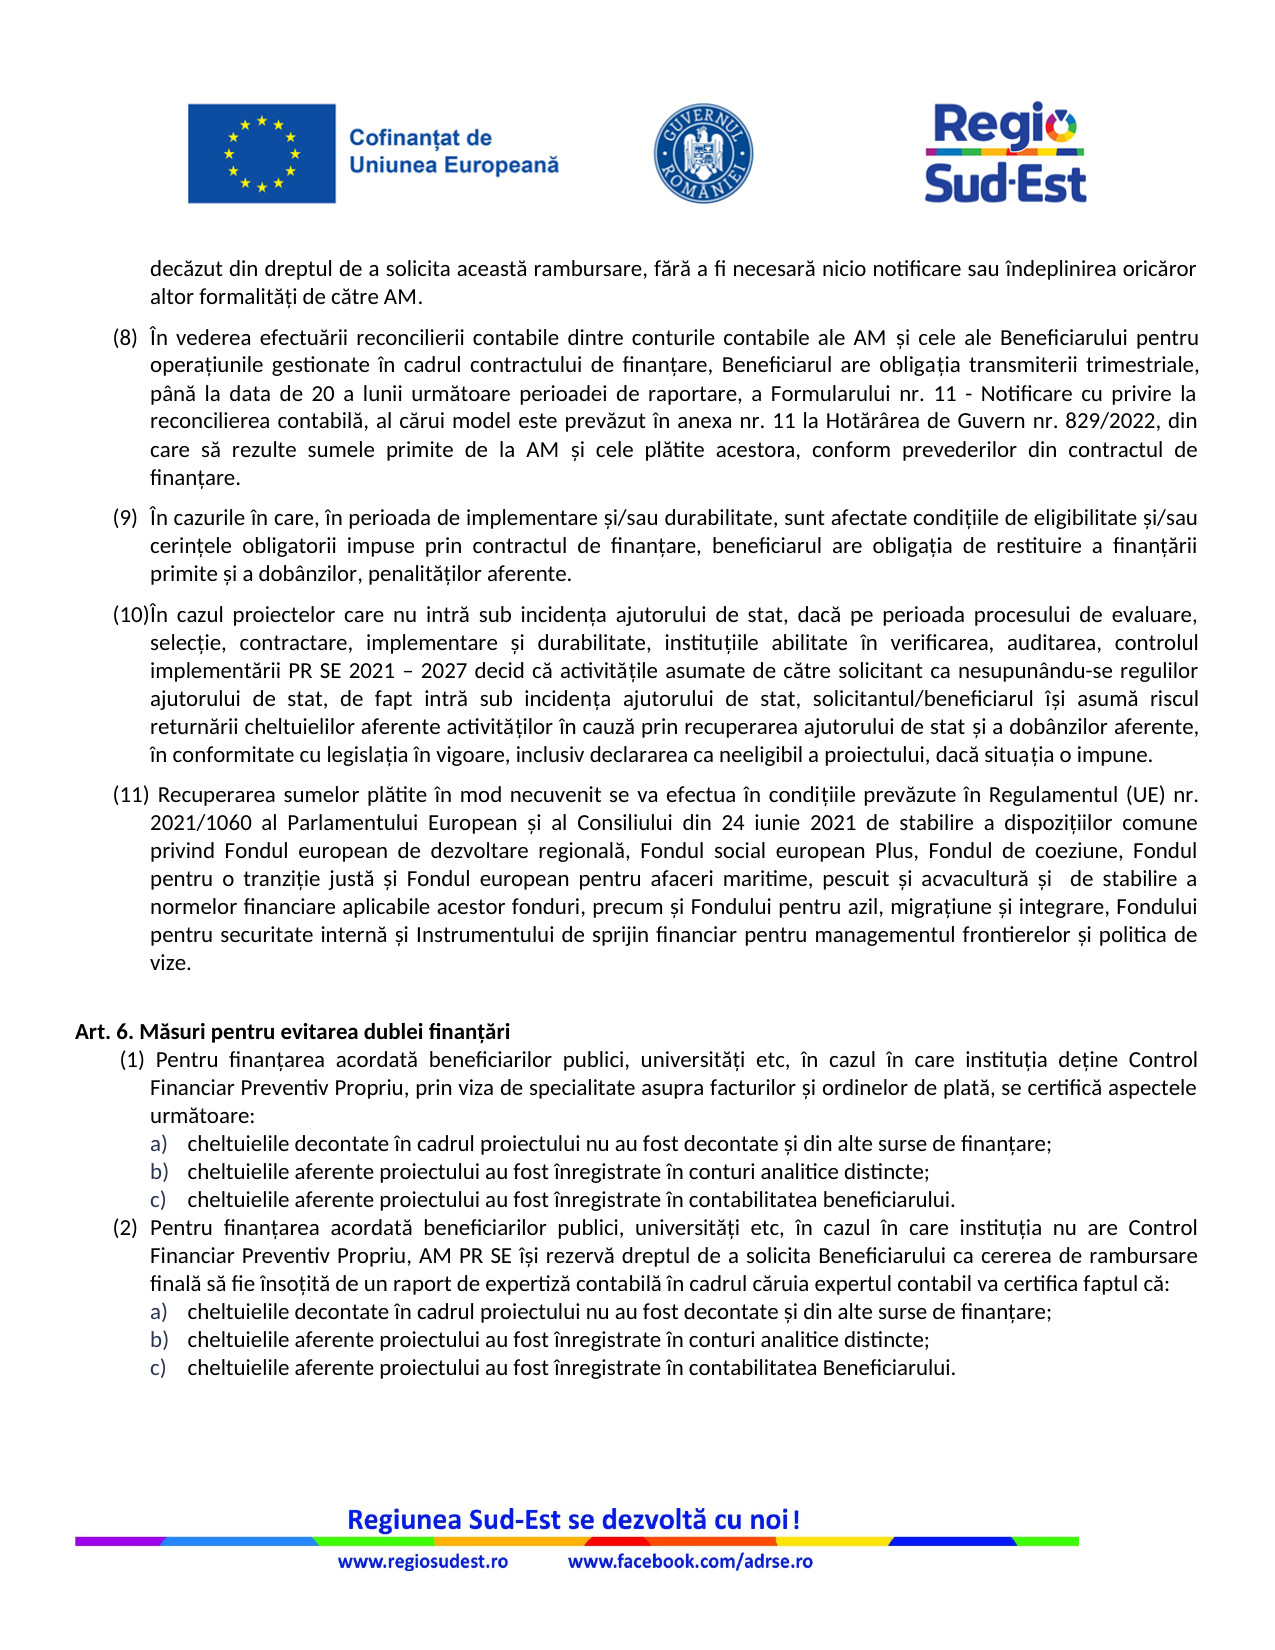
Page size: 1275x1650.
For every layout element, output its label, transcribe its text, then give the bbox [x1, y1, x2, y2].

list În cazurile în care, în perioada de implementare și/sau durabilitate, sunt afectate condițiile de eligibilitate și/sau cerințele obligatorii impuse prin contractul de finanțare, beneficiarul are obligația de restituire a finanțării primite și a dobânzilor, penalităților aferente. [112, 503, 1200, 587]
list cheltuielile decontate în cadrul proiectului nu au fost decontate și din alte surse de finanțare; [150, 1129, 1200, 1157]
picture [75, 1508, 1079, 1577]
list În vederea efectuării reconcilierii contabile dintre conturile contabile ale AM şi cele ale Beneficiarului pentru operaţiunile gestionate în cadrul contractului de finanțare, Beneficiarul are obligaţia transmiterii trimestriale, până la data de 20 a lunii următoare perioadei de raportare, a Formularului nr. 11 - Notificare cu privire la reconcilierea contabilă, al cărui model este prevăzut în anexa nr. 11 la Hotărârea de Guvern nr. 829/2022, din care să rezulte sumele primite de la AM şi cele plătite acestora, conform prevederilor din contractul de finanţare. [112, 323, 1200, 491]
text (1) Pentru finanțarea acordată beneficiarilor publici, universități etc, în cazul în care instituția deține Control Financiar Preventiv Propriu, prin viza de specialitate asupra facturilor și ordinelor de plată, se certifică aspectele următoare: [119, 1045, 1200, 1129]
picture [155, 73, 1120, 226]
list cheltuielile aferente proiectului au fost înregistrate în contabilitatea beneficiarului. [150, 1185, 1200, 1213]
list Recuperarea sumelor plătite în mod necuvenit se va efectua în condiţiile prevăzute în Regulamentul (UE) nr. 2021/1060 al Parlamentului European și al Consiliului din 24 iunie 2021 de stabilire a dispozițiilor comune privind Fondul european de dezvoltare regională, Fondul social european Plus, Fondul de coeziune, Fondul pentru o tranziție justă și Fondul european pentru afaceri maritime, pescuit și acvacultură și de stabilire a normelor financiare aplicabile acestor fonduri, precum și Fondului pentru azil, migrațiune și integrare, Fondului pentru securitate internă și Instrumentului de sprijin financiar pentru managementul frontierelor și politica de vize. [112, 780, 1200, 977]
list În cazul proiectelor care nu intră sub incidența ajutorului de stat, dacă pe perioada procesului de evaluare, selecţie, contractare, implementare și durabilitate, instituţiile abilitate în verificarea, auditarea, controlul implementării PR SE 2021 – 2027 decid că activităţile asumate de către solicitant ca nesupunându-se regulilor ajutorului de stat, de fapt intră sub incidenţa ajutorului de stat, solicitantul/beneficiarul îşi asumă riscul returnării cheltuielilor aferente activităţilor în cauză prin recuperarea ajutorului de stat şi a dobânzilor aferente, în conformitate cu legislaţia în vigoare, inclusiv declararea ca neeligibil a proiectului, dacă situaţia o impune. [112, 600, 1200, 768]
list cheltuielile aferente proiectului au fost înregistrate în conturi analitice distincte; [150, 1325, 1200, 1353]
list cheltuielile aferente proiectului au fost înregistrate în contabilitatea Beneficiarului. [150, 1353, 1200, 1381]
text Art. 6. Măsuri pentru evitarea dublei finanțări [75, 1017, 1200, 1045]
list Pentru finanțarea acordată beneficiarilor publici, universități etc, în cazul în care instituția nu are Control Financiar Preventiv Propriu, AM PR SE își rezervă dreptul de a solicita Beneficiarului ca cererea de rambursare finală să fie însoțită de un raport de expertiză contabilă în cadrul căruia expertul contabil va certifica faptul că: [112, 1213, 1200, 1297]
list cheltuielile aferente proiectului au fost înregistrate în conturi analitice distincte; [150, 1157, 1200, 1185]
list cheltuielile decontate în cadrul proiectului nu au fost decontate și din alte surse de finanțare; [150, 1297, 1200, 1325]
